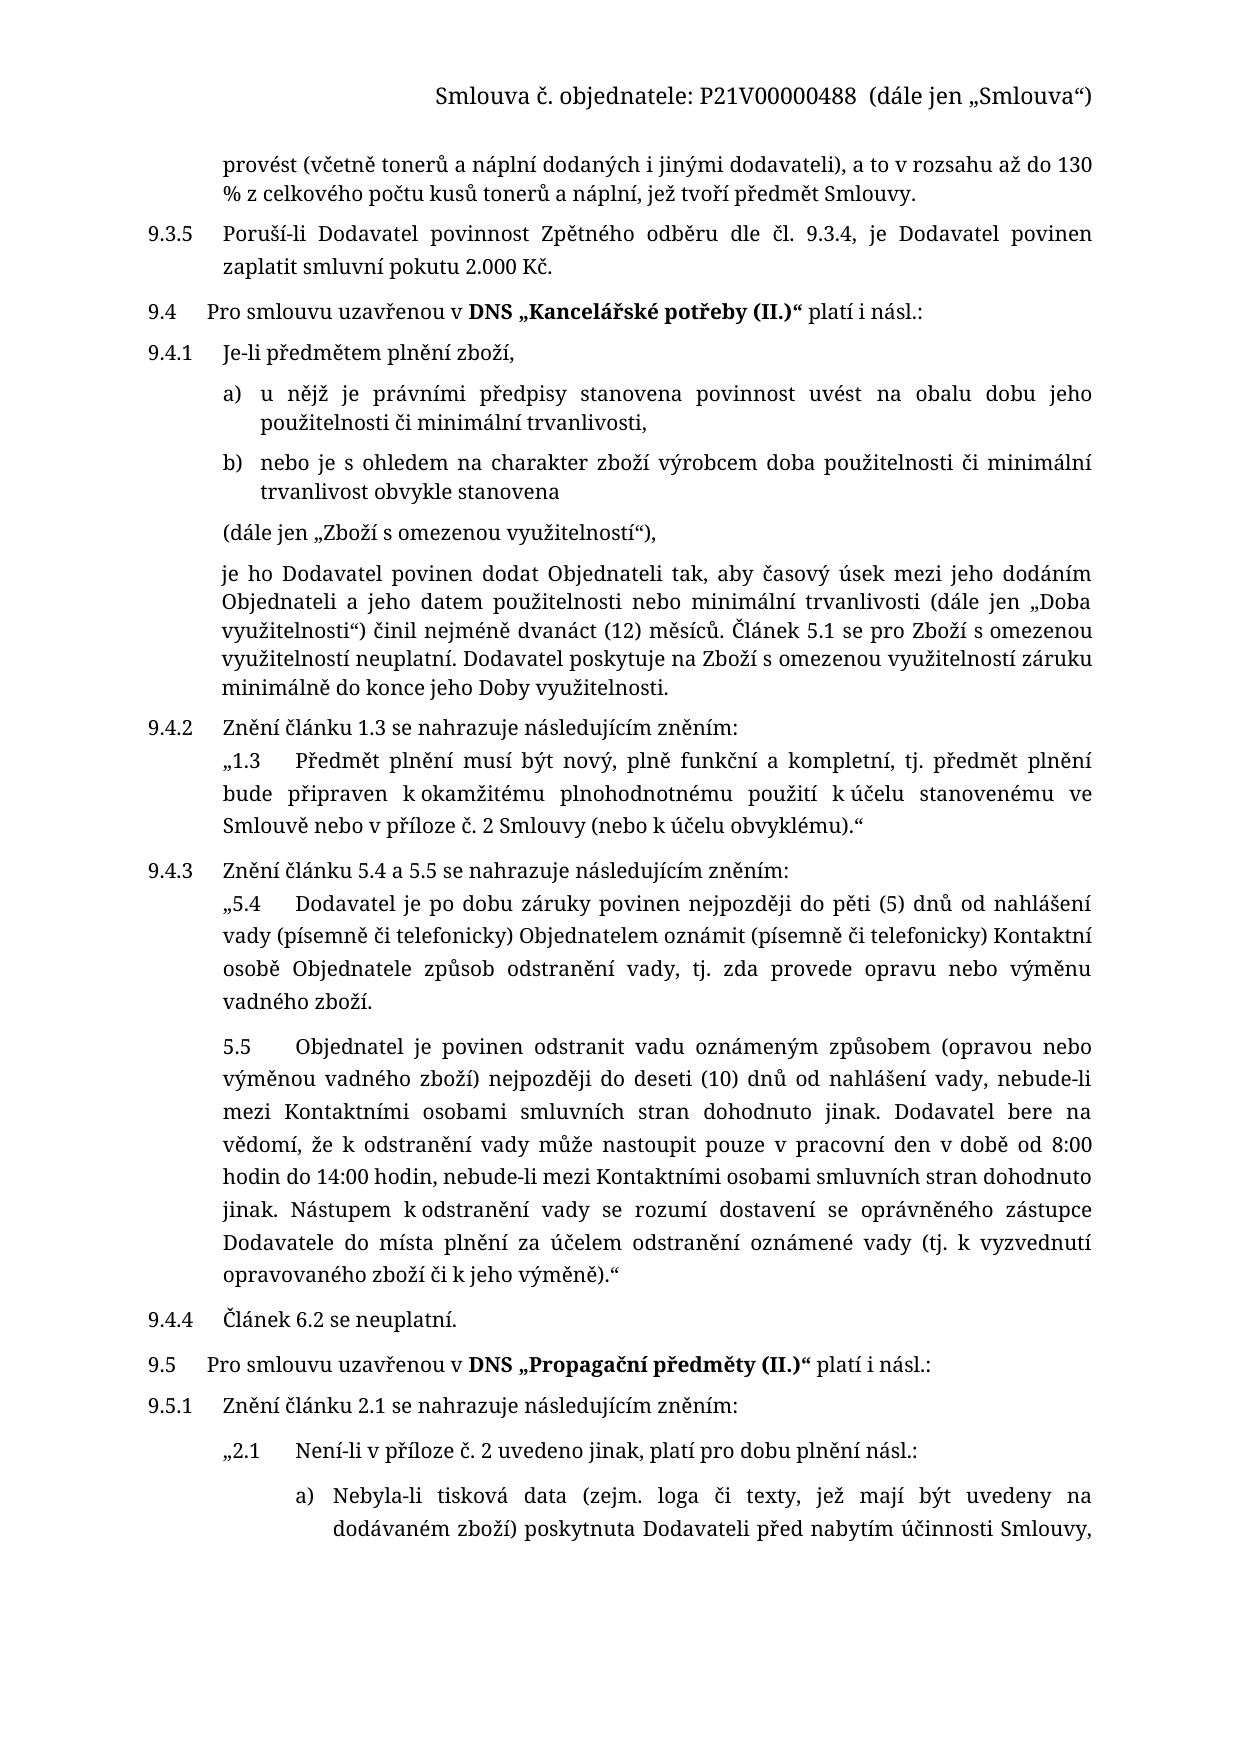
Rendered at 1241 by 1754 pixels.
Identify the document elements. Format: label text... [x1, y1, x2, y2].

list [148, 150, 1093, 207]
text (dále jen „Zboží s omezenou využitelností“), [223, 518, 1093, 546]
list Pro smlouvu uzavřenou v DNS „Kancelářské potřeby (II.)“ platí i násl.: [148, 297, 1093, 326]
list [295, 1482, 1093, 1543]
list Znění článku 1.3 se nahrazuje následujícím zněním: [148, 713, 1093, 742]
list u nějž je právními předpisy stanovena povinnost uvést na obalu dobu jeho použitelnosti či minimální trvanlivosti, [223, 379, 1093, 436]
list „5.4 Dodavatel je po dobu záruky povinen nejpozději do pěti (5) dnů od nahlášení vady (písemně či telefonicky) Objednatelem oznámit (písemně či telefonicky) Kontaktní osobě Objednatele způsob odstranění vady, tj. zda provede opravu nebo výměnu vadného zboží. [223, 889, 1093, 1015]
list Je-li předmětem plnění zboží, [148, 338, 1093, 367]
text je ho Dodavatel povinen dodat Objednateli tak, aby časový úsek mezi jeho dodáním Objednateli a jeho datem použitelnosti nebo minimální trvanlivosti (dále jen „Doba využitelnosti“) činil nejméně dvanáct (12) měsíců. Článek 5.1 se pro Zboží s omezenou využitelností neuplatní. Dodavatel poskytuje na Zboží s omezenou využitelností záruku minimálně do konce jeho Doby využitelnosti. [221, 559, 1093, 701]
list Pro smlouvu uzavřenou v DNS „Propagační předměty (II.)“ platí i násl.: [148, 1350, 1093, 1379]
list Článek 6.2 se neuplatní. [148, 1305, 1093, 1334]
list Znění článku 2.1 se nahrazuje následujícím zněním: [148, 1391, 1093, 1420]
list Poruší-li Dodavatel povinnost Zpětného odběru dle čl. 9.3.4, je Dodavatel povinen zaplatit smluvní pokutu 2.000 Kč. [148, 219, 1093, 281]
list 5.5 Objednatel je povinen odstranit vadu oznámeným způsobem (opravou nebo výměnou vadného zboží) nejpozději do deseti (10) dnů od nahlášení vady, nebude-li mezi Kontaktními osobami smluvních stran dohodnuto jinak. Dodavatel bere na vědomí, že k odstranění vady může nastoupit pouze v pracovní den v době od 8:00 hodin do 14:00 hodin, nebude-li mezi Kontaktními osobami smluvních stran dohodnuto jinak. Nástupem k odstranění vady se rozumí dostavení se oprávněného zástupce Dodavatele do místa plnění za účelem odstranění oznámené vady (tj. k vyzvednutí opravovaného zboží či k jeho výměně).“ [223, 1032, 1093, 1289]
list „2.1 Není-li v příloze č. 2 uvedeno jinak, platí pro dobu plnění násl.: [223, 1436, 1093, 1465]
list Znění článku 5.4 a 5.5 se nahrazuje následujícím zněním: [148, 856, 1093, 885]
list nebo je s ohledem na charakter zboží výrobcem doba použitelnosti či minimální trvanlivost obvykle stanovena [223, 448, 1093, 505]
list „1.3 Předmět plnění musí být nový, plně funkční a kompletní, tj. předmět plnění bude připraven k okamžitému plnohodnotnému použití k účelu stanovenému ve Smlouvě nebo v příloze č. 2 Smlouvy (nebo k účelu obvyklému).“ [223, 746, 1093, 840]
